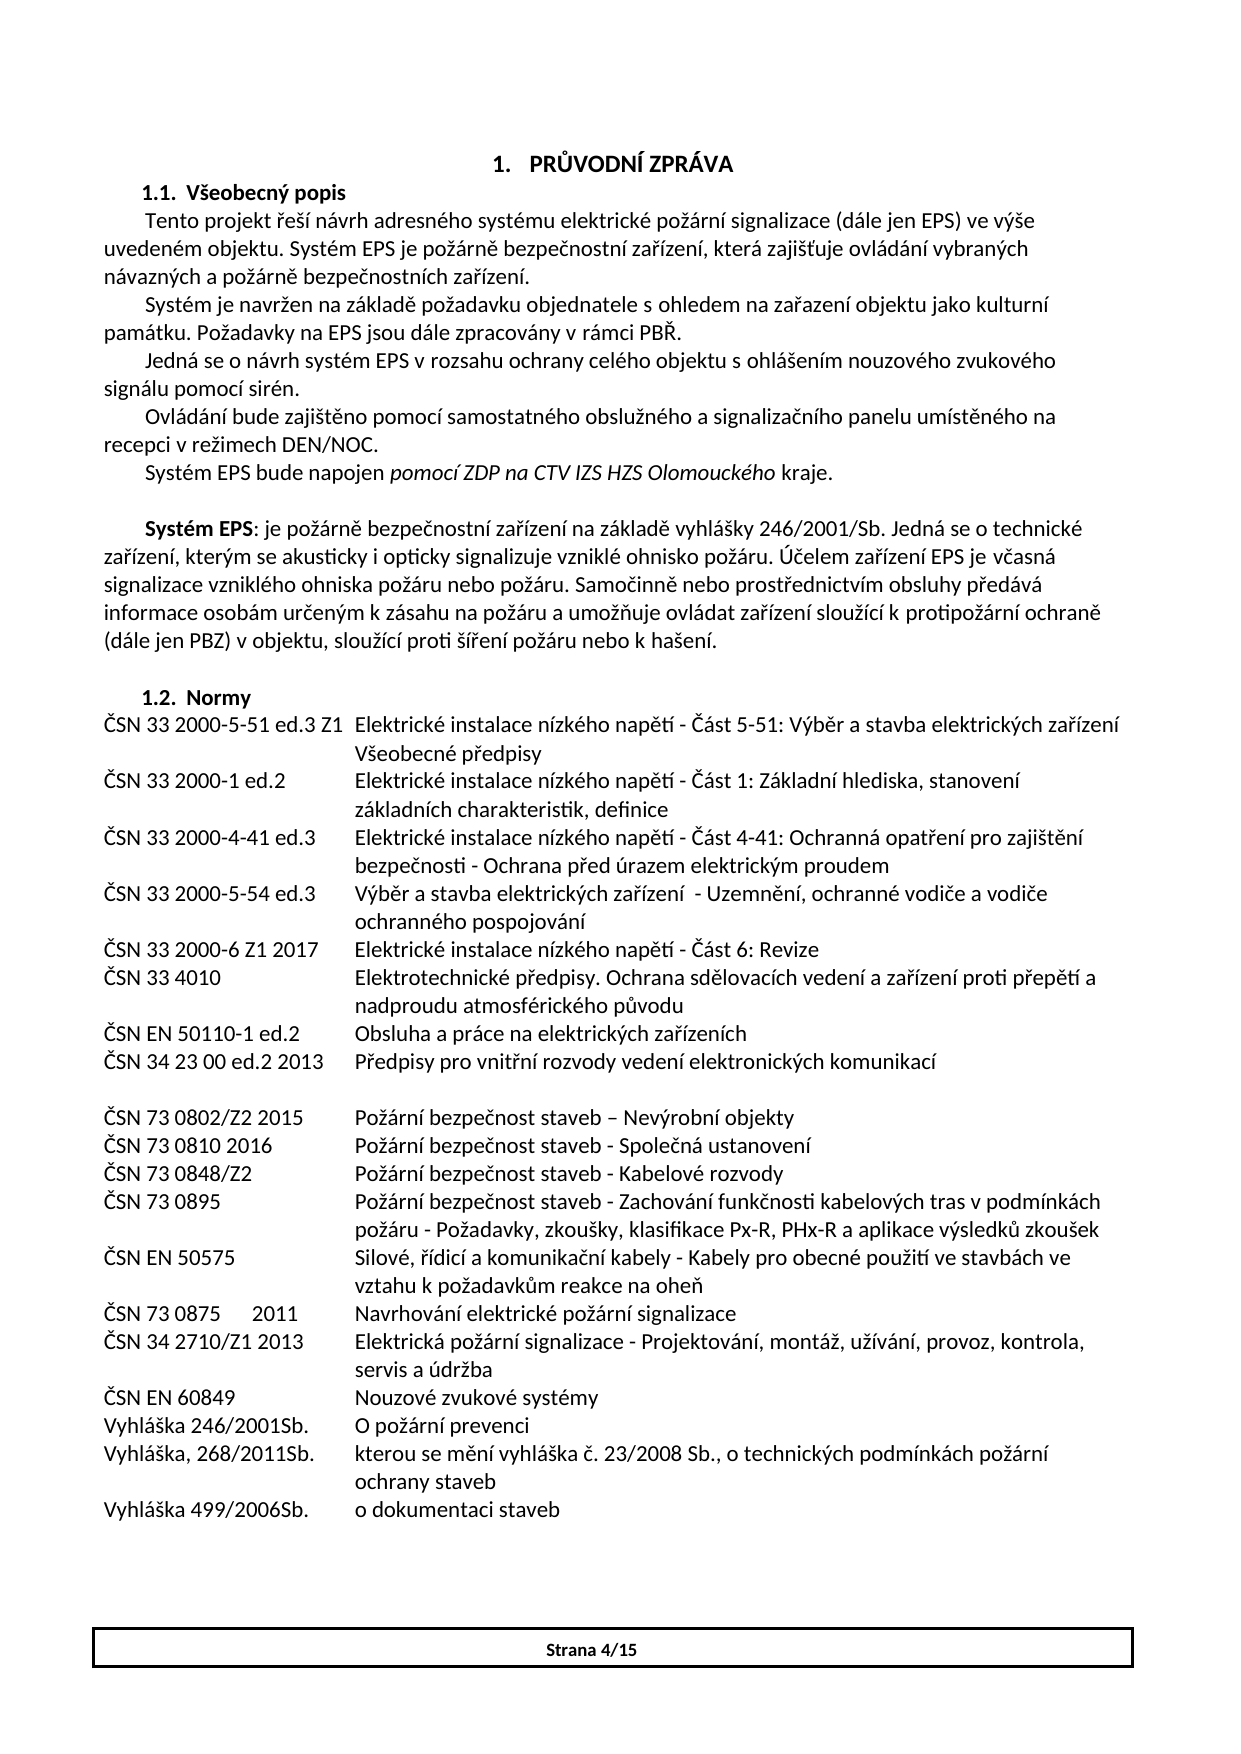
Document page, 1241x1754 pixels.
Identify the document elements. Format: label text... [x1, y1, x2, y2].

text Systém EPS bude napojen pomocí ZDP na CTV IZS HZS Olomouckého kraje. [103, 458, 1122, 486]
text ČSN 33 2000-5-54 ed.3 Výběr a stavba elektrických zařízení - Uzemnění, ochranné vodiče a vodiče ochranného pospojování [103, 879, 1122, 935]
text ČSN 33 2000-6 Z1 2017 Elektrické instalace nízkého napětí - Část 6: Revize [103, 935, 1122, 963]
text ČSN EN 60849 Nouzové zvukové systémy [103, 1383, 1122, 1411]
text ČSN EN 50110-1 ed.2 Obsluha a práce na elektrických zařízeních [103, 1019, 1122, 1047]
text ČSN 34 23 00 ed.2 2013 Předpisy pro vnitřní rozvody vedení elektronických komunikací [103, 1047, 1122, 1075]
text ČSN EN 50575 Silové, řídicí a komunikační kabely - Kabely pro obecné použití ve stavbách ve vztahu k požadavkům reakce na oheň [103, 1243, 1122, 1299]
text Jedná se o návrh systém EPS v rozsahu ochrany celého objektu s ohlášením nouzového zvukového signálu pomocí sirén. [103, 346, 1122, 402]
subtitle PRŮVODNÍ ZPRÁVA [103, 148, 1122, 178]
text Tento projekt řeší návrh adresného systému elektrické požární signalizace (dále jen EPS) ve výše uvedeném objektu. Systém EPS je požárně bezpečnostní zařízení, která zajišťuje ovládání vybraných návazných a požárně bezpečnostních zařízení. [103, 206, 1122, 290]
text ČSN 33 2000-5-51 ed.3 Z1 Elektrické instalace nízkého napětí - Část 5-51: Výběr a stavba elektrických zařízení Všeobecné předpisy [103, 711, 1122, 767]
subtitle Normy [141, 683, 1122, 711]
text Systém je navržen na základě požadavku objednatele s ohledem na zařazení objektu jako kulturní památku. Požadavky na EPS jsou dále zpracovány v rámci PBŘ. [103, 290, 1122, 346]
text ČSN 33 2000-4-41 ed.3 Elektrické instalace nízkého napětí - Část 4-41: Ochranná opatření pro zajištění bezpečnosti - Ochrana před úrazem elektrickým proudem [103, 823, 1122, 879]
text Vyhláška 246/2001Sb. O požární prevenci [103, 1411, 1122, 1439]
text ČSN 34 2710/Z1 2013 Elektrická požární signalizace - Projektování, montáž, užívání, provoz, kontrola, servis a údržba [103, 1327, 1122, 1383]
text Ovládání bude zajištěno pomocí samostatného obslužného a signalizačního panelu umístěného na recepci v režimech DEN/NOC. [103, 402, 1122, 458]
text ČSN 73 0810 2016 Požární bezpečnost staveb - Společná ustanovení [103, 1131, 1122, 1159]
text ČSN 33 2000-1 ed.2 Elektrické instalace nízkého napětí - Část 1: Základní hlediska, stanovení základních charakteristik, definice [103, 767, 1122, 823]
subtitle Všeobecný popis [141, 178, 1122, 206]
text Systém EPS: je požárně bezpečnostní zařízení na základě vyhlášky 246/2001/Sb. Jedná se o technické zařízení, kterým se akusticky i opticky signalizuje vzniklé ohnisko požáru. Účelem zařízení EPS je včasná signalizace vzniklého ohniska požáru nebo požáru. Samočinně nebo prostřednictvím obsluhy předává informace osobám určeným k zásahu na požáru a umožňuje ovládat zařízení sloužící k protipožární ochraně (dále jen PBZ) v objektu, sloužící proti šíření požáru nebo k hašení. [103, 514, 1122, 654]
text ČSN 33 4010 Elektrotechnické předpisy. Ochrana sdělovacích vedení a zařízení proti přepětí a nadproudu atmosférického původu [103, 963, 1122, 1019]
text Vyhláška 499/2006Sb. o dokumentaci staveb [103, 1495, 1122, 1523]
text ČSN 73 0875 2011 Navrhování elektrické požární signalizace [103, 1299, 1122, 1327]
text ČSN 73 0802/Z2 2015 Požární bezpečnost staveb – Nevýrobní objekty [103, 1103, 1122, 1131]
text ČSN 73 0848/Z2 Požární bezpečnost staveb - Kabelové rozvody [103, 1159, 1122, 1187]
text Vyhláška, 268/2011Sb. kterou se mění vyhláška č. 23/2008 Sb., o technických podmínkách požární ochrany staveb [103, 1439, 1122, 1495]
text ČSN 73 0895 Požární bezpečnost staveb - Zachování funkčnosti kabelových tras v podmínkách požáru - Požadavky, zkoušky, klasifikace Px-R, PHx-R a aplikace výsledků zkoušek [103, 1187, 1122, 1243]
